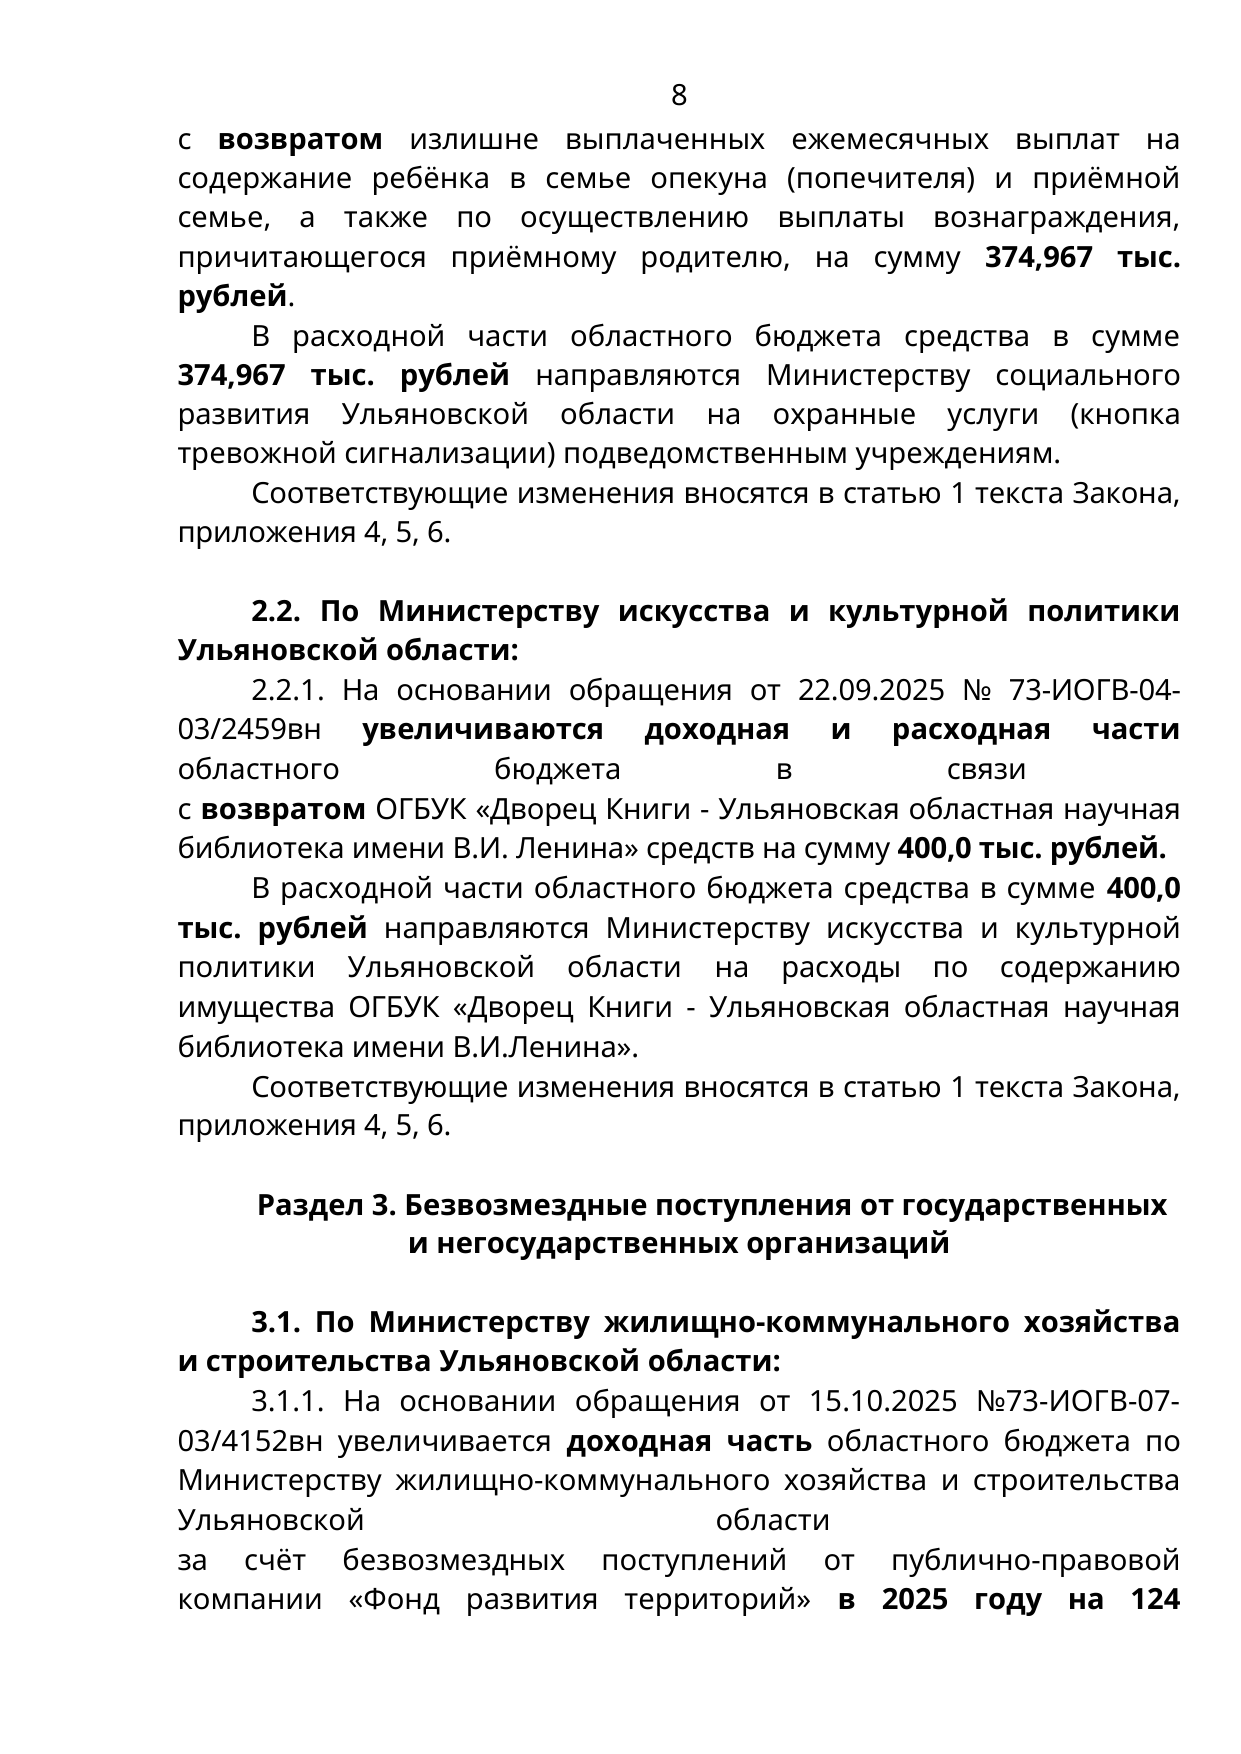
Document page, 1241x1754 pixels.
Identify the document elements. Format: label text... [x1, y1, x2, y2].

text 2.2.1. На основании обращения от 22.09.2025 № 73-ИОГВ-04-03/2459вн увеличиваются доходная и расходная части областного бюджета в связи с возвратом ОГБУК «Дворец Книги - Ульяновская областная научная библиотека имени В.И. Ленина» средств на сумму 400,0 тыс. рублей. [177, 669, 1181, 867]
text Соответствующие изменения вносятся в статью 1 текста Закона, приложения 4, 5, 6. [177, 1066, 1181, 1144]
text В расходной части областного бюджета средства в сумме 400,0 тыс. рублей направляются Министерству искусства и культурной политики Ульяновской области на расходы по содержанию имущества ОГБУК «Дворец Книги - Ульяновская областная научная библиотека имени В.И.Ленина». [177, 867, 1181, 1066]
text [177, 1380, 1181, 1618]
text Раздел 3. Безвозмездные поступления от государственных и негосударственных организаций [177, 1184, 1181, 1262]
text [177, 118, 1181, 315]
text В расходной части областного бюджета средства в сумме 374,967 тыс. рублей направляются Министерству социального развития Ульяновской области на охранные услуги (кнопка тревожной сигнализации) подведомственным учреждениям. [177, 315, 1181, 472]
text 2.2. По Министерству искусства и культурной политики Ульяновской области: [177, 590, 1181, 669]
text 3.1. По Министерству жилищно-коммунального хозяйства и строительства Ульяновской области: [177, 1302, 1181, 1380]
text Соответствующие изменения вносятся в статью 1 текста Закона, приложения 4, 5, 6. [177, 472, 1181, 551]
